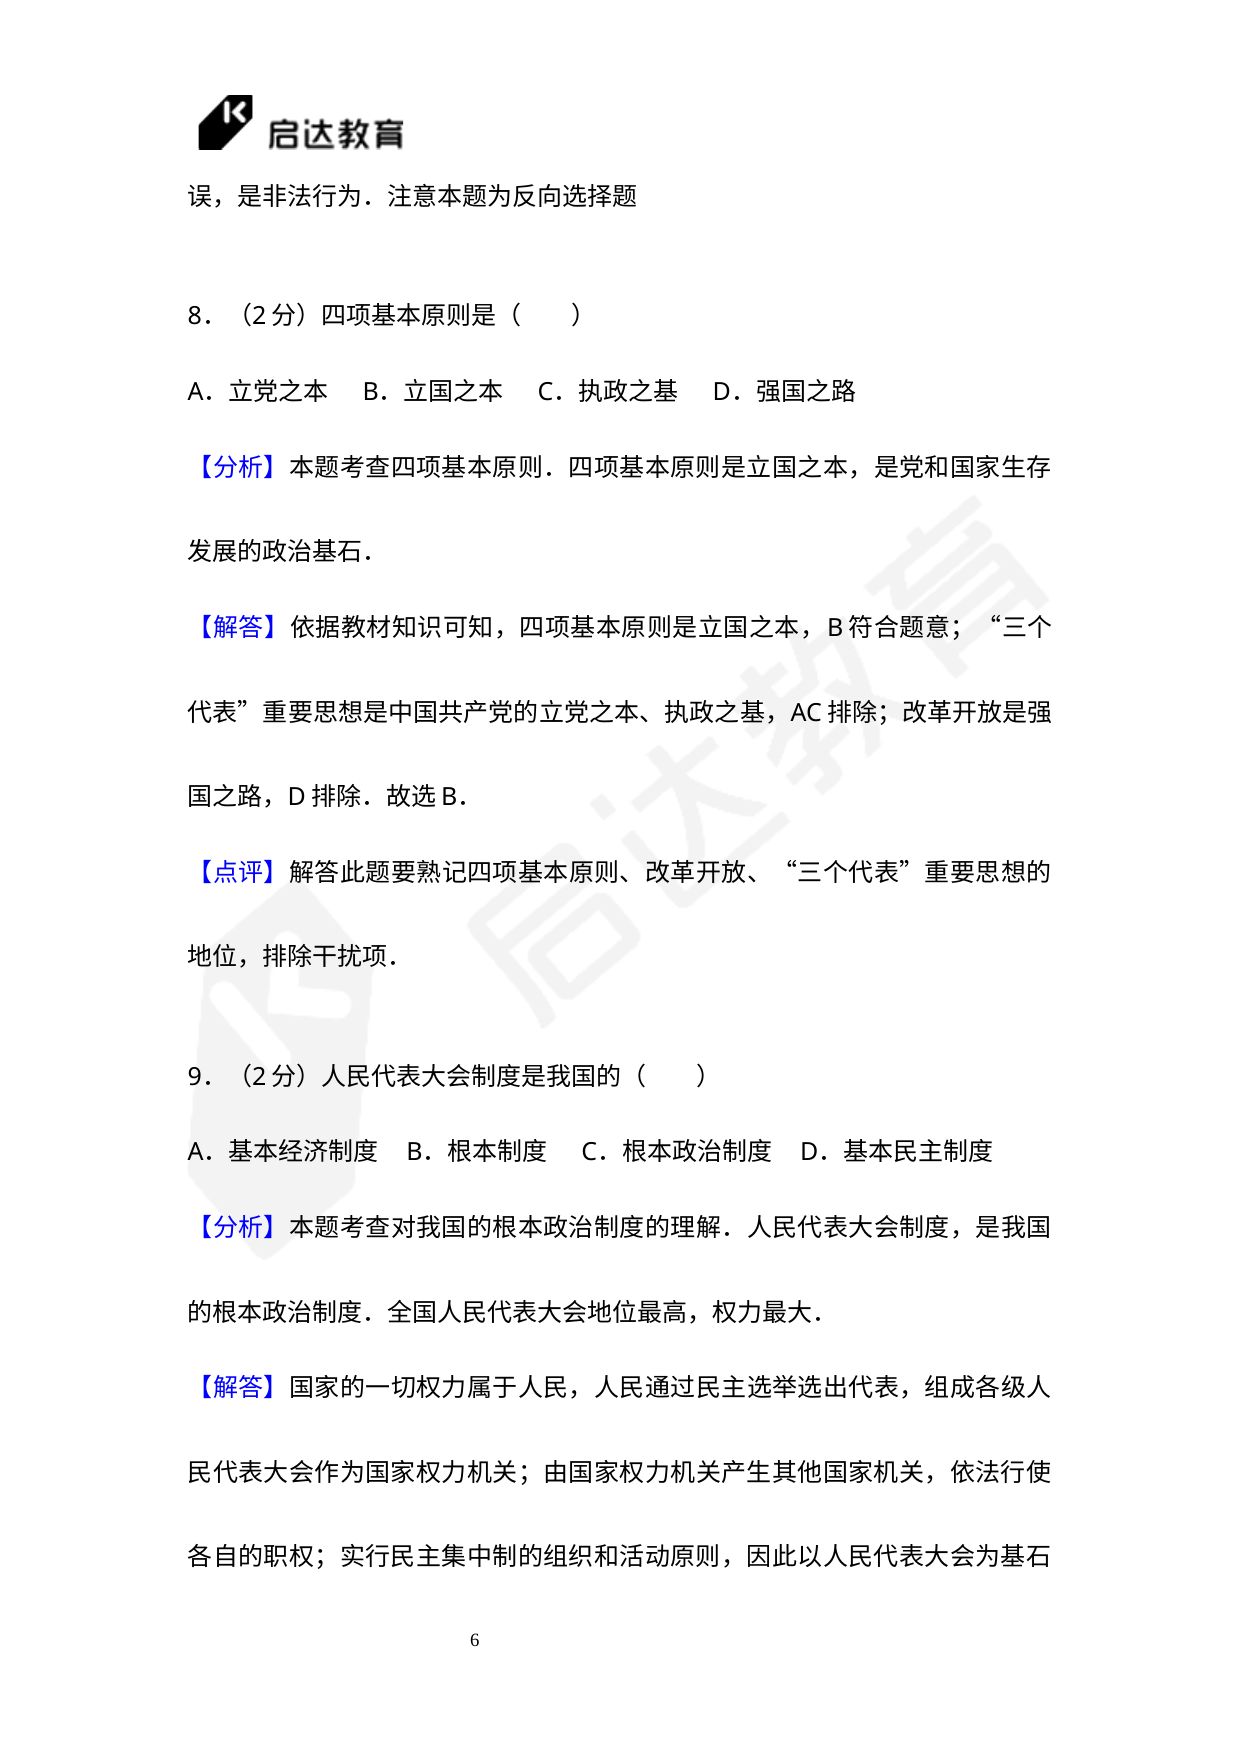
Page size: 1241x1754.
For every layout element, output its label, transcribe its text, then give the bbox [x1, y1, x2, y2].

text 8．（2分）四项基本原则是（ ） [187, 281, 1053, 346]
text 【解答】依据教材知识可知，四项基本原则是立国之本，B符合题意；“三个代表”重要思想是中国共产党的立党之本、执政之基，AC排除；改革开放是强国之路，D排除．故选B． [187, 593, 1053, 827]
text 9．（2分）人民代表大会制度是我国的（ ） [187, 1042, 1053, 1107]
text 【点评】解答此题要熟记四项基本原则、改革开放、“三个代表”重要思想的地位，排除干扰项． [187, 838, 1053, 987]
text 【解答】国家的一切权力属于人民，人民通过民主选举选出代表，组成各级人民代表大会作为国家权力机关；由国家权力机关产生其他国家机关，依法行使各自的职权；实行民主集中制的组织和活动原则，因此以人民代表大会为基石的人民代表大会制度是我国的根本政治制度，故C符合题意；其它选项与题意不符；故选C． [187, 1353, 1053, 1587]
text A．立党之本 B．立国之本 C．执政之基 D．强国之路 [187, 357, 1053, 422]
text A．基本经济制度 B．根本制度 C．根本政治制度 D．基本民主制度 [187, 1117, 1053, 1182]
text 【点评】本题考查运用教材知识分析问题解决问题能力，难度中等．C做法错误，是非法行为．注意本题为反向选择题 [187, 162, 1053, 227]
picture [198, 95, 404, 150]
text 【分析】本题考查对我国的根本政治制度的理解．人民代表大会制度，是我国的根本政治制度．全国人民代表大会地位最高，权力最大． [187, 1193, 1053, 1343]
text 【分析】本题考查四项基本原则．四项基本原则是立国之本，是党和国家生存发展的政治基石． [187, 433, 1053, 582]
